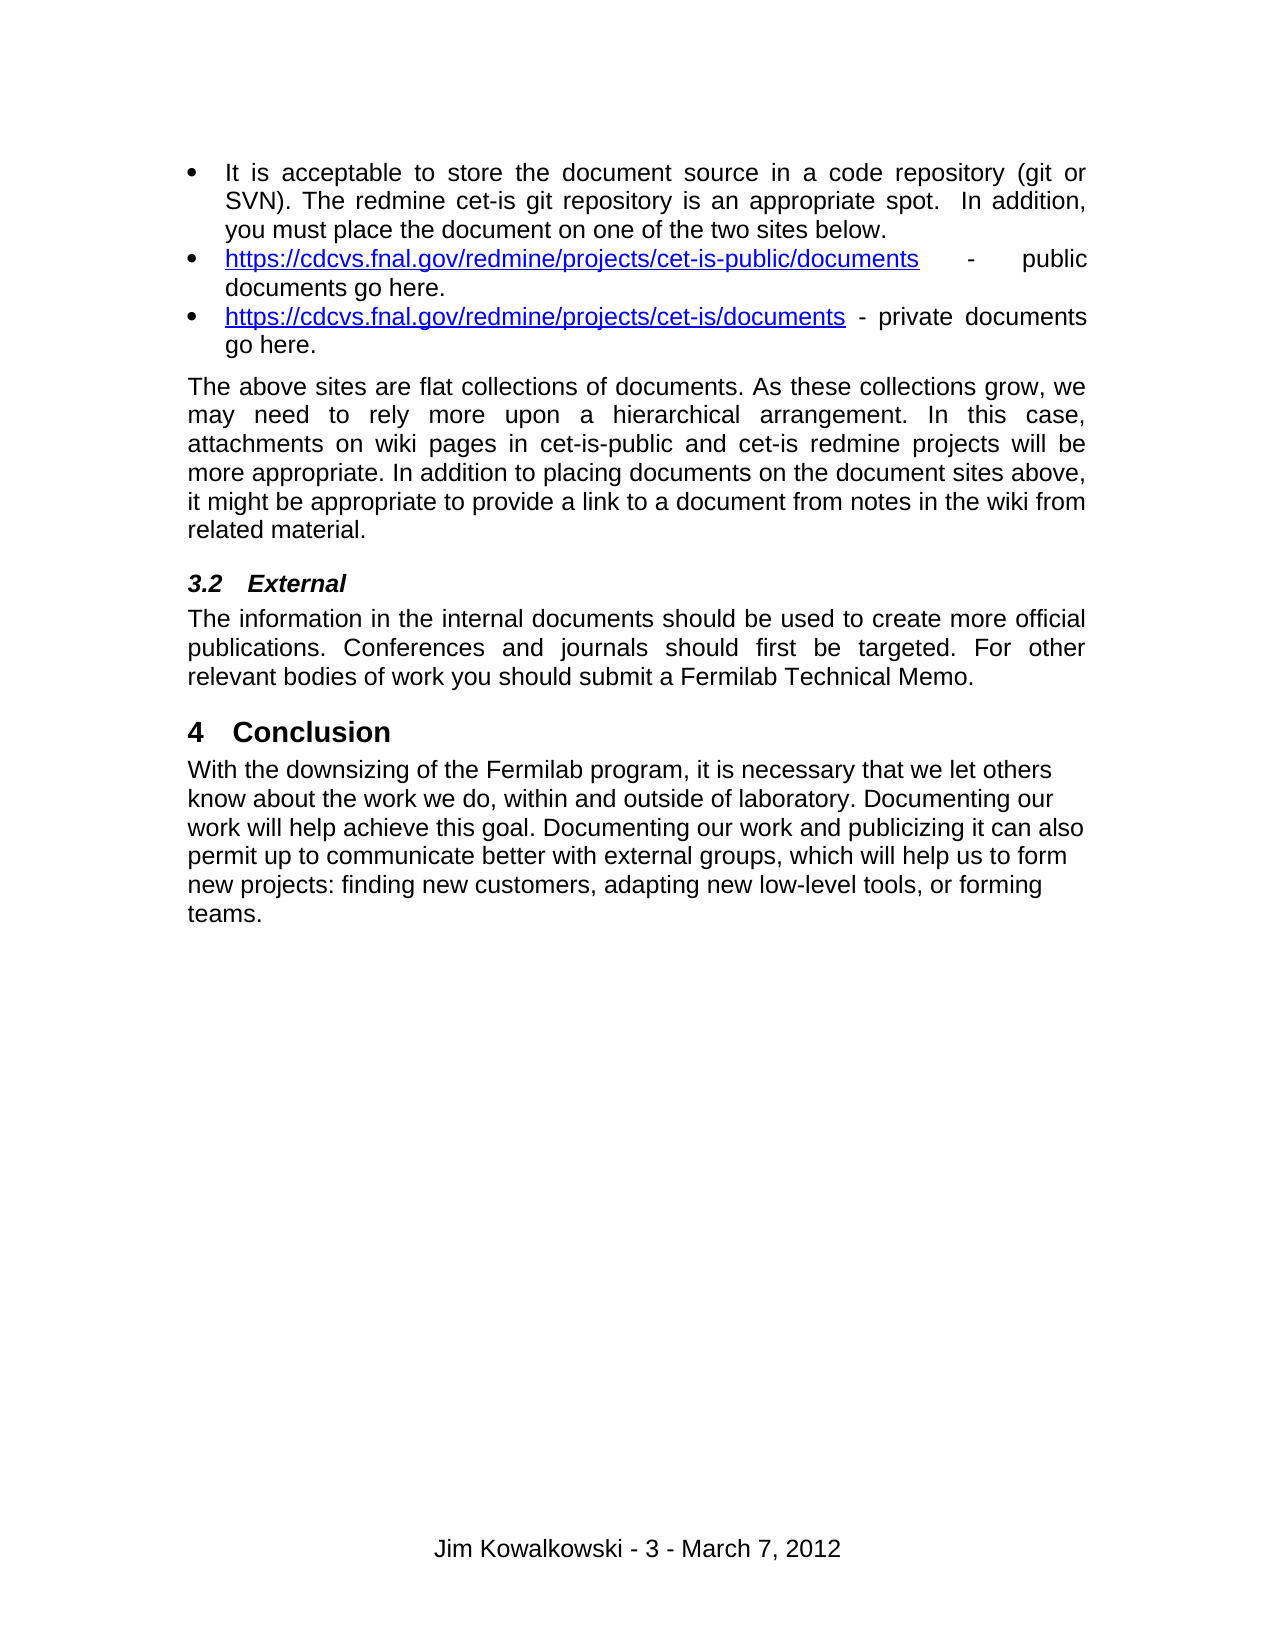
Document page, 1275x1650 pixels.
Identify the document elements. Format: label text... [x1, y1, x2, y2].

list https://cdcvs.fnal.gov/redmine/projects/cet-is/documents - private documents go here. [187, 301, 1087, 359]
text With the downsizing of the Fermilab program, it is necessary that we let others know about the work we do, within and outside of laboratory. Documenting our work will help achieve this goal. Documenting our work and publicizing it can also permit up to communicate better with external groups, which will help us to form new projects: finding new customers, adapting new low-level tools, or forming teams. [187, 755, 1087, 928]
subtitle External [187, 569, 1087, 598]
text The above sites are flat collections of documents. As these collections grow, we may need to rely more upon a hierarchical arrangement. In this case, attachments on wiki pages in cet-is-public and cet-is redmine projects will be more appropriate. In addition to placing documents on the document sites above, it might be appropriate to provide a link to a document from notes in the wiki from related material. [187, 372, 1087, 544]
subtitle Conclusion [187, 715, 1087, 749]
text The information in the internal documents should be used to create more official publications. Conferences and journals should first be targeted. For other relevant bodies of work you should submit a Fermilab Technical Memo. [187, 604, 1087, 690]
list https://cdcvs.fnal.gov/redmine/projects/cet-is-public/documents - public documents go here. [187, 244, 1087, 301]
list It is acceptable to store the document source in a code repository (git or SVN). The redmine cet-is git repository is an appropriate spot. In addition, you must place the document on one of the two sites below. [187, 157, 1087, 244]
